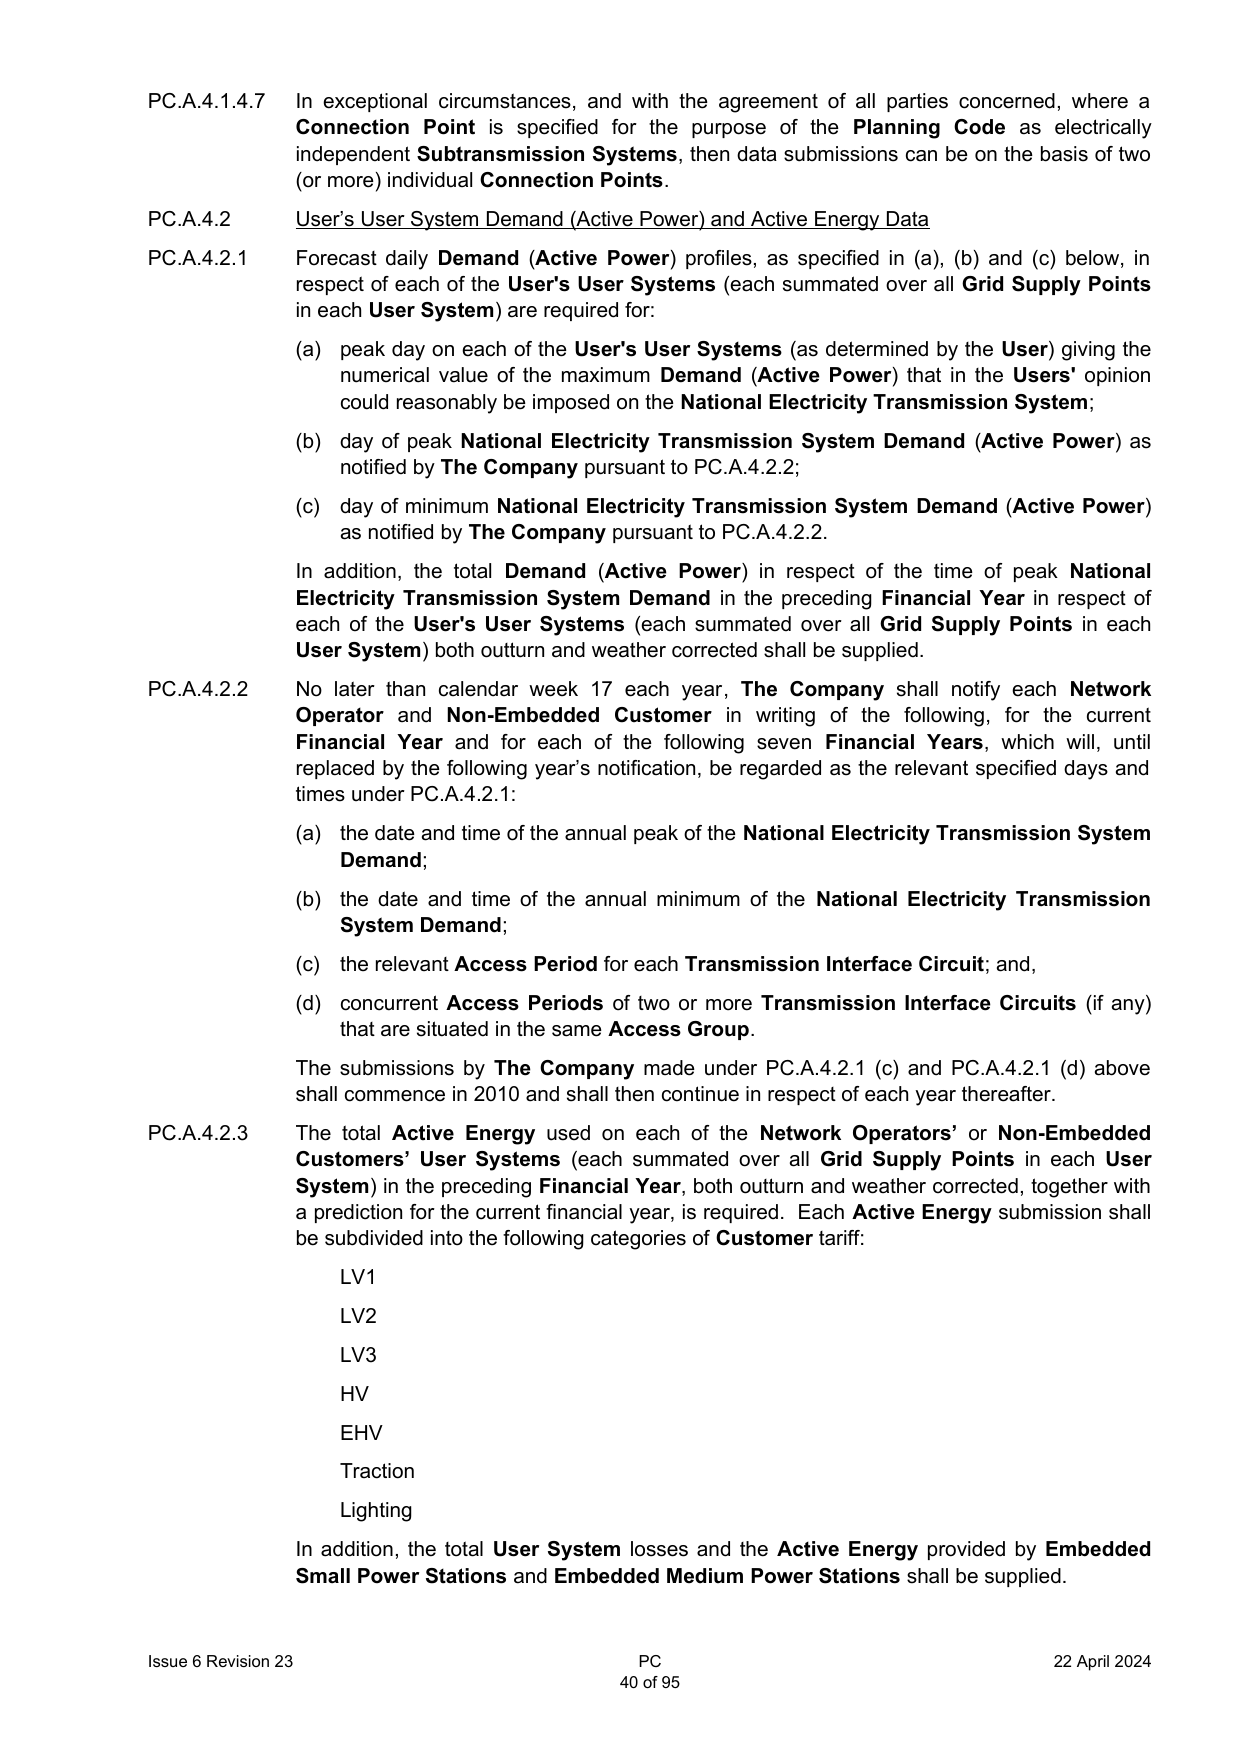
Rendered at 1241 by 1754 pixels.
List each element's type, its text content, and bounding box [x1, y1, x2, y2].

text (b) day of peak National Electricity Transmission System Demand (Active Power) as notified by The Company pursuant to PC.A.4.2.2; [295, 428, 1152, 479]
text LV1 [295, 1265, 1152, 1289]
text Traction [295, 1459, 1152, 1483]
text Lighting [295, 1498, 1152, 1522]
text (c) day of minimum National Electricity Transmission System Demand (Active Power) as notified by The Company pursuant to PC.A.4.2.2. [295, 494, 1152, 544]
text LV3 [295, 1343, 1152, 1367]
text PC.A.4.1.4.7 In exceptional circumstances, and with the agreement of all parties concerned, where a Connection Point is specified for the purpose of the Planning Code as electrically independent Subtransmission Systems, then data submissions can be on the basis of two (or more) individual Connection Points. [148, 89, 1152, 192]
text PC.A.4.2.3 The total Active Energy used on each of the Network Operators’ or Non-Embedded Customers’ User Systems (each summated over all Grid Supply Points in each User System) in the preceding Financial Year, both outturn and weather corrected, together with a prediction for the current financial year, is required. Each Active Energy submission shall be subdivided into the following categories of Customer tariff: [148, 1121, 1152, 1250]
text In addition, the total User System losses and the Active Energy provided by Embedded Small Power Stations and Embedded Medium Power Stations shall be supplied. [148, 1537, 1152, 1587]
text (b) the date and time of the annual minimum of the National Electricity Transmission System Demand; [295, 886, 1152, 937]
text HV [295, 1382, 1152, 1406]
text PC.A.4.2 User’s User System Demand (Active Power) and Active Energy Data [148, 207, 1152, 231]
text The submissions by The Company made under PC.A.4.2.1 (c) and PC.A.4.2.1 (d) above shall commence in 2010 and shall then continue in respect of each year thereafter. [148, 1056, 1152, 1106]
text In addition, the total Demand (Active Power) in respect of the time of peak National Electricity Transmission System Demand in the preceding Financial Year in respect of each of the User's User Systems (each summated over all Grid Supply Points in each User System) both outturn and weather corrected shall be supplied. [148, 559, 1152, 662]
text (d) concurrent Access Periods of two or more Transmission Interface Circuits (if any) that are situated in the same Access Group. [295, 990, 1152, 1041]
text EHV [295, 1421, 1152, 1444]
text (c) the relevant Access Period for each Transmission Interface Circuit; and, [295, 952, 1152, 976]
text PC.A.4.2.1 Forecast daily Demand (Active Power) profiles, as specified in (a), (b) and (c) below, in respect of each of the User's User Systems (each summated over all Grid Supply Points in each User System) are required for: [148, 245, 1152, 322]
text PC.A.4.2.2 No later than calendar week 17 each year, The Company shall notify each Network Operator and Non-Embedded Customer in writing of the following, for the current Financial Year and for each of the following seven Financial Years, which will, until replaced by the following year’s notification, be regarded as the relevant specified days and times under PC.A.4.2.1: [148, 677, 1152, 806]
text (a) peak day on each of the User's User Systems (as determined by the User) giving the numerical value of the maximum Demand (Active Power) that in the Users' opinion could reasonably be imposed on the National Electricity Transmission System; [295, 337, 1152, 414]
text LV2 [295, 1304, 1152, 1328]
text (a) the date and time of the annual peak of the National Electricity Transmission System Demand; [295, 821, 1152, 871]
